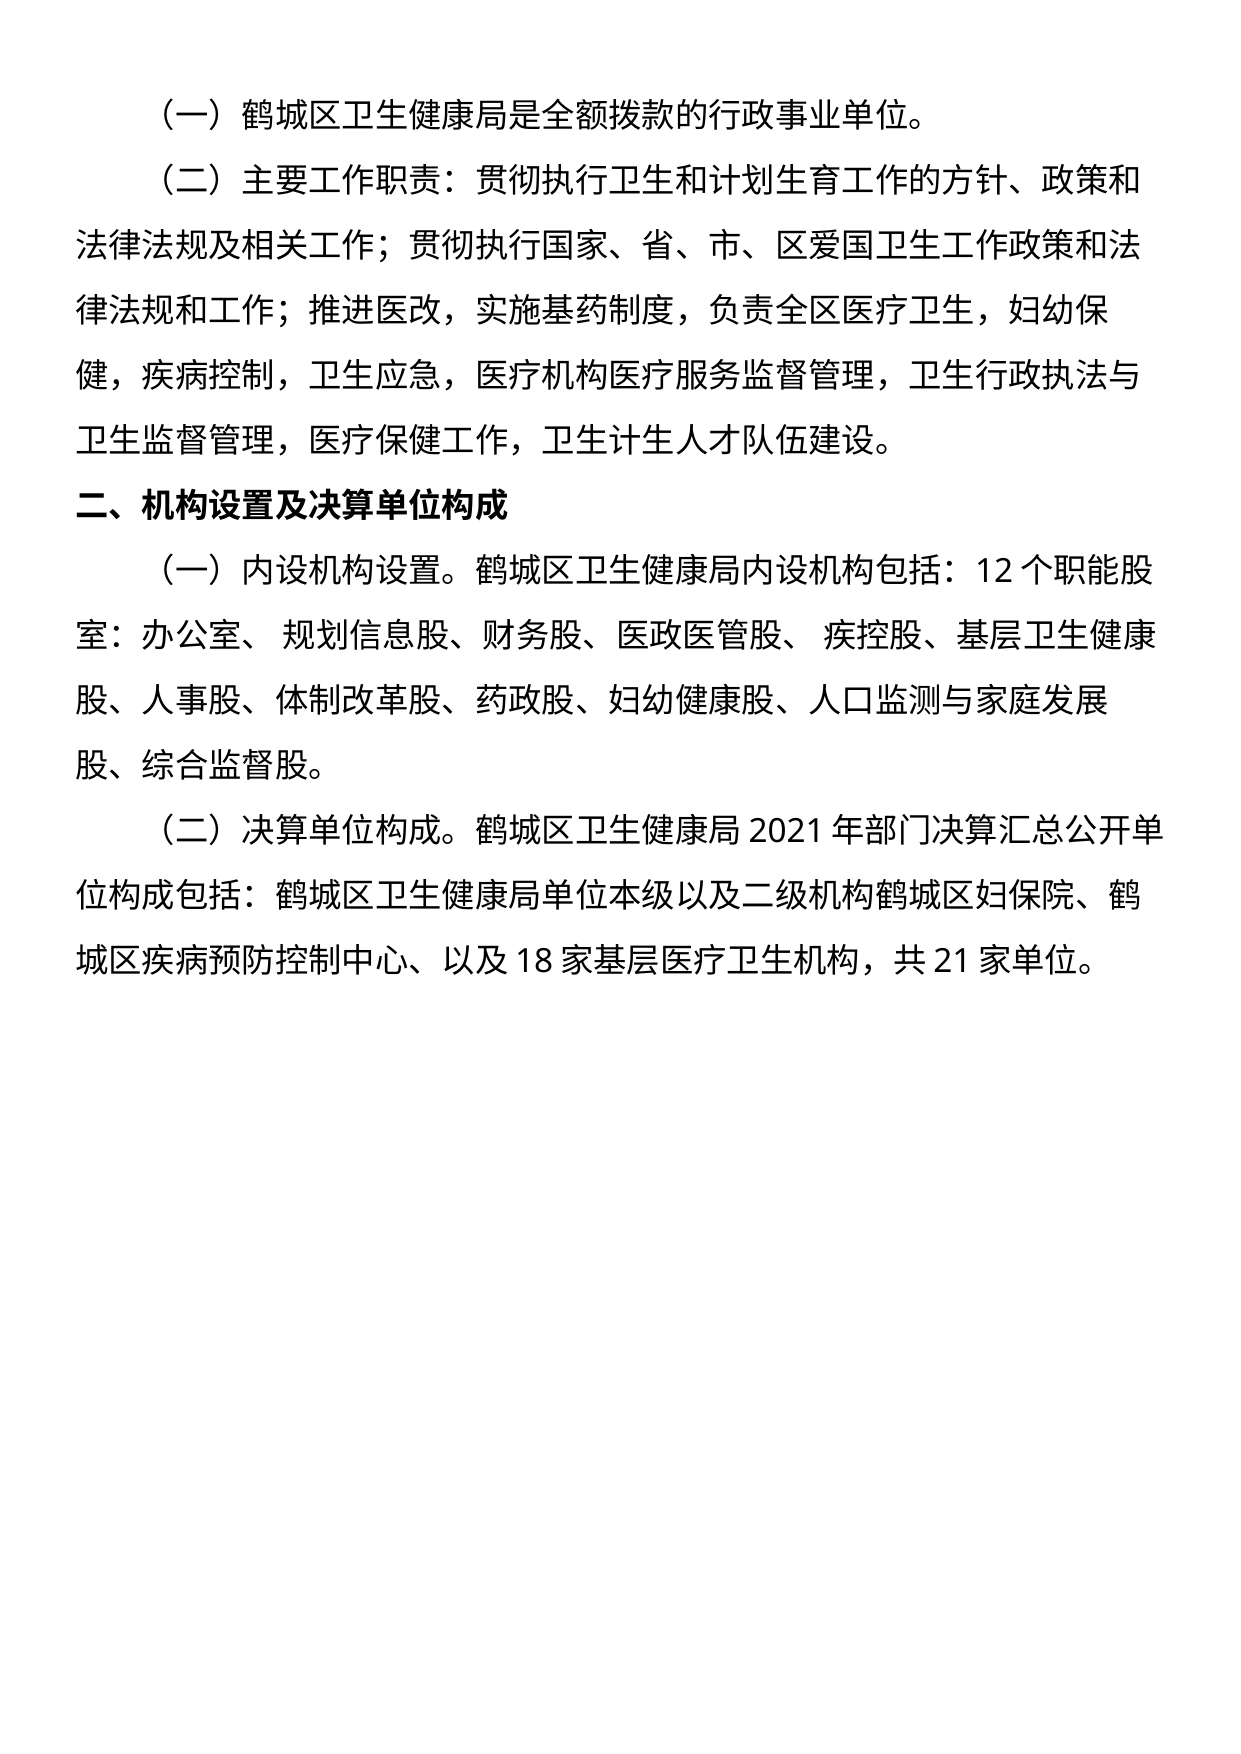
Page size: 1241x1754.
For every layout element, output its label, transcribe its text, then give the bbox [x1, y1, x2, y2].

text （二）决算单位构成。鹤城区卫生健康局2021年部门决算汇总公开单位构成包括：鹤城区卫生健康局单位本级以及二级机构鹤城区妇保院、鹤城区疾病预防控制中心、以及18家基层医疗卫生机构，共21家单位。 [75, 796, 1165, 991]
text （一）内设机构设置。鹤城区卫生健康局内设机构包括：12个职能股室：办公室、 规划信息股、财务股、医政医管股、 疾控股、基层卫生健康股、人事股、体制改革股、药政股、妇幼健康股、人口监测与家庭发展股、综合监督股。 [75, 536, 1165, 796]
text 二、机构设置及决算单位构成 [75, 471, 1165, 536]
text （二）主要工作职责：贯彻执行卫生和计划生育工作的方针、政策和法律法规及相关工作；贯彻执行国家、省、市、区爱国卫生工作政策和法律法规和工作；推进医改，实施基药制度，负责全区医疗卫生，妇幼保健，疾病控制，卫生应急，医疗机构医疗服务监督管理，卫生行政执法与卫生监督管理，医疗保健工作，卫生计生人才队伍建设。 [75, 146, 1165, 471]
text （一）鹤城区卫生健康局是全额拨款的行政事业单位。 [75, 81, 1165, 146]
